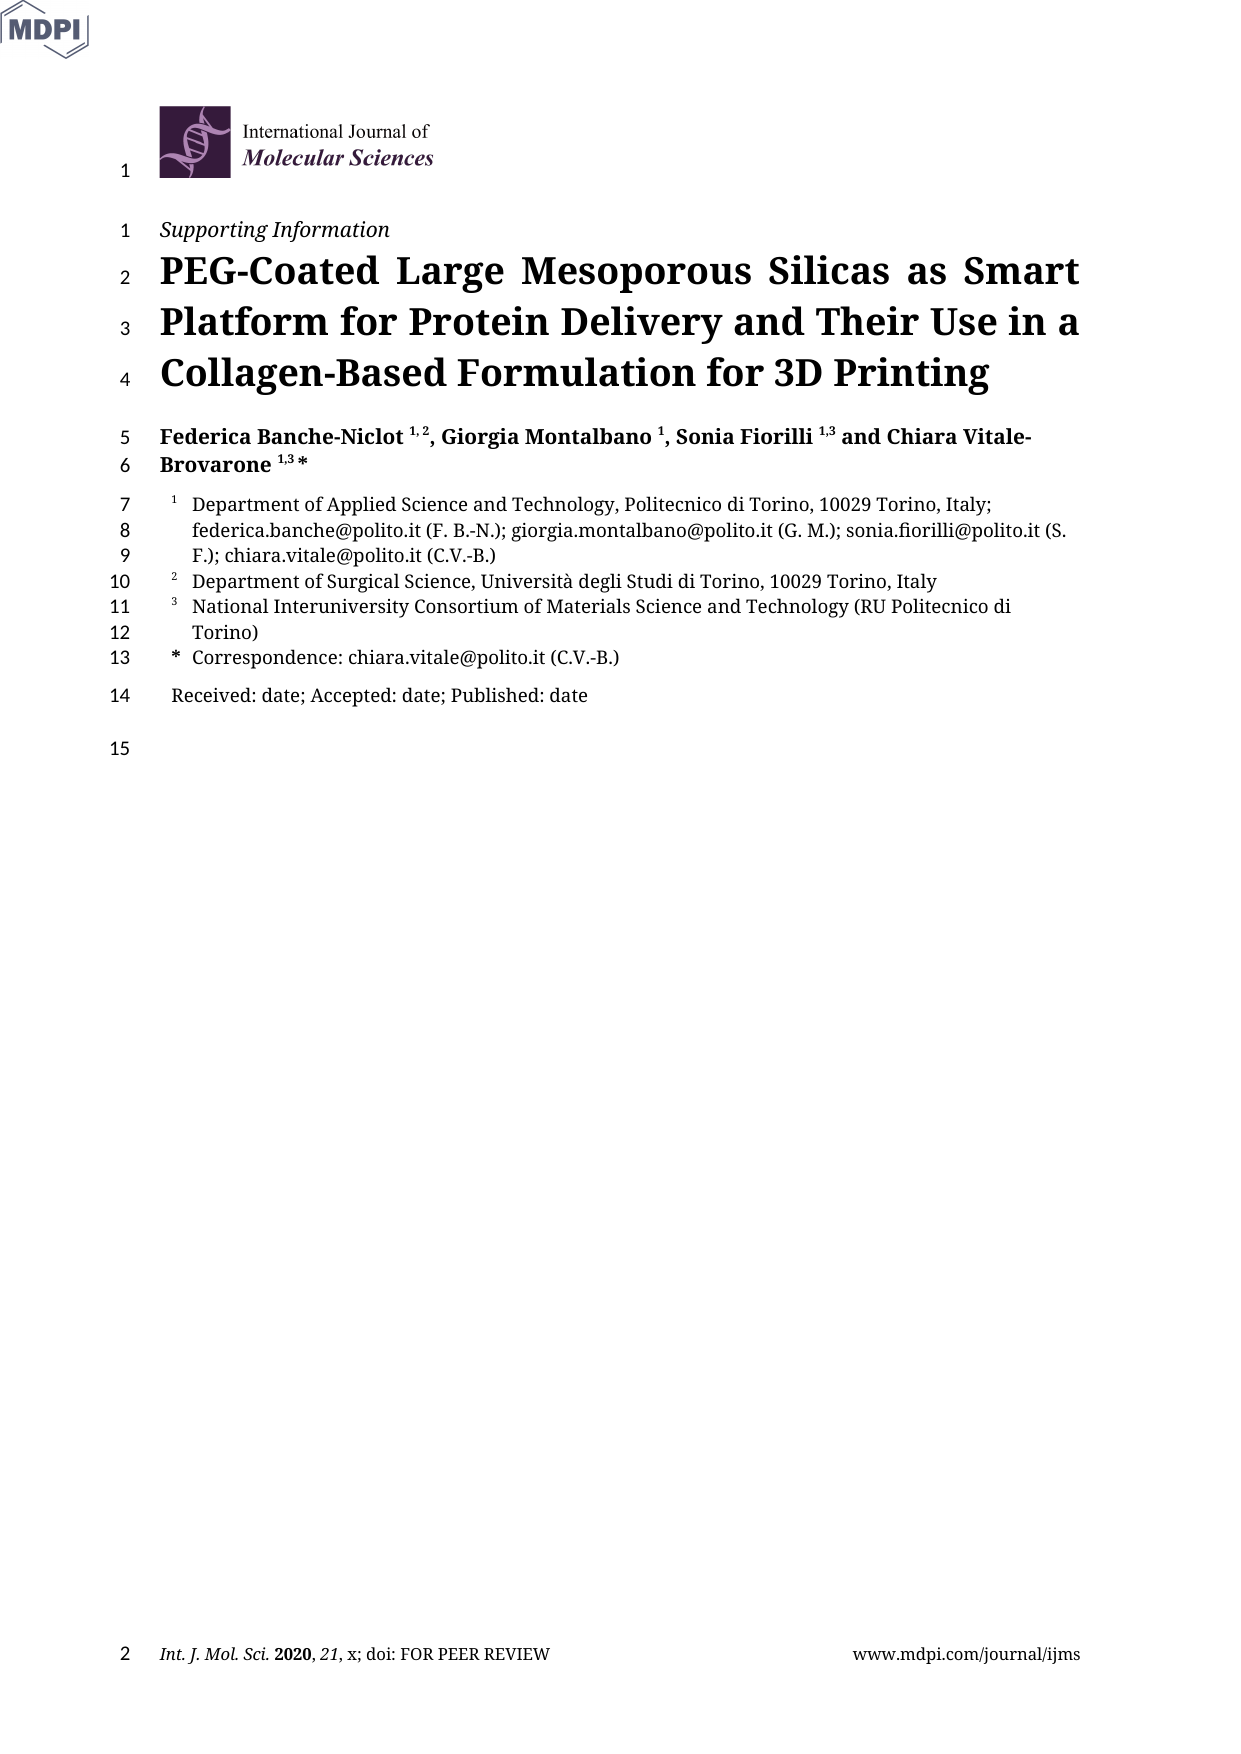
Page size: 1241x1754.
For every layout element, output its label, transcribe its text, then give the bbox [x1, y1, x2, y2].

picture [0, 0, 89, 59]
text * Correspondence: chiara.vitale@polito.it (C.V.-B.) [171, 645, 1081, 670]
text 2 Department of Surgical Science, Università degli Studi di Torino, 10029 Torino, Italy [171, 568, 1081, 594]
text Federica Banche-Niclot 1, 2, Giorgia Montalbano 1, Sonia Fiorilli 1,3 and Chiara Vitale-Brovarone 1,3 * [159, 422, 1081, 479]
picture [159, 106, 434, 178]
text 1 Department of Applied Science and Technology, Politecnico di Torino, 10029 Torino, Italy; federica.banche@polito.it (F. B.-N.); giorgia.montalbano@polito.it (G. M.); sonia.fiorilli@polito.it (S. F.); chiara.vitale@polito.it (C.V.-B.) [171, 492, 1081, 568]
text Supporting Information [159, 216, 1081, 244]
text 3 National Interuniversity Consortium of Materials Science and Technology (RU Politecnico di Torino) [171, 594, 1081, 645]
title PEG-Coated Large Mesoporous Silicas as Smart Platform for Protein Delivery and Their Use in a Collagen-Based Formulation for 3D Printing [159, 244, 1081, 397]
text Received: date; Accepted: date; Published: date [171, 683, 1081, 708]
